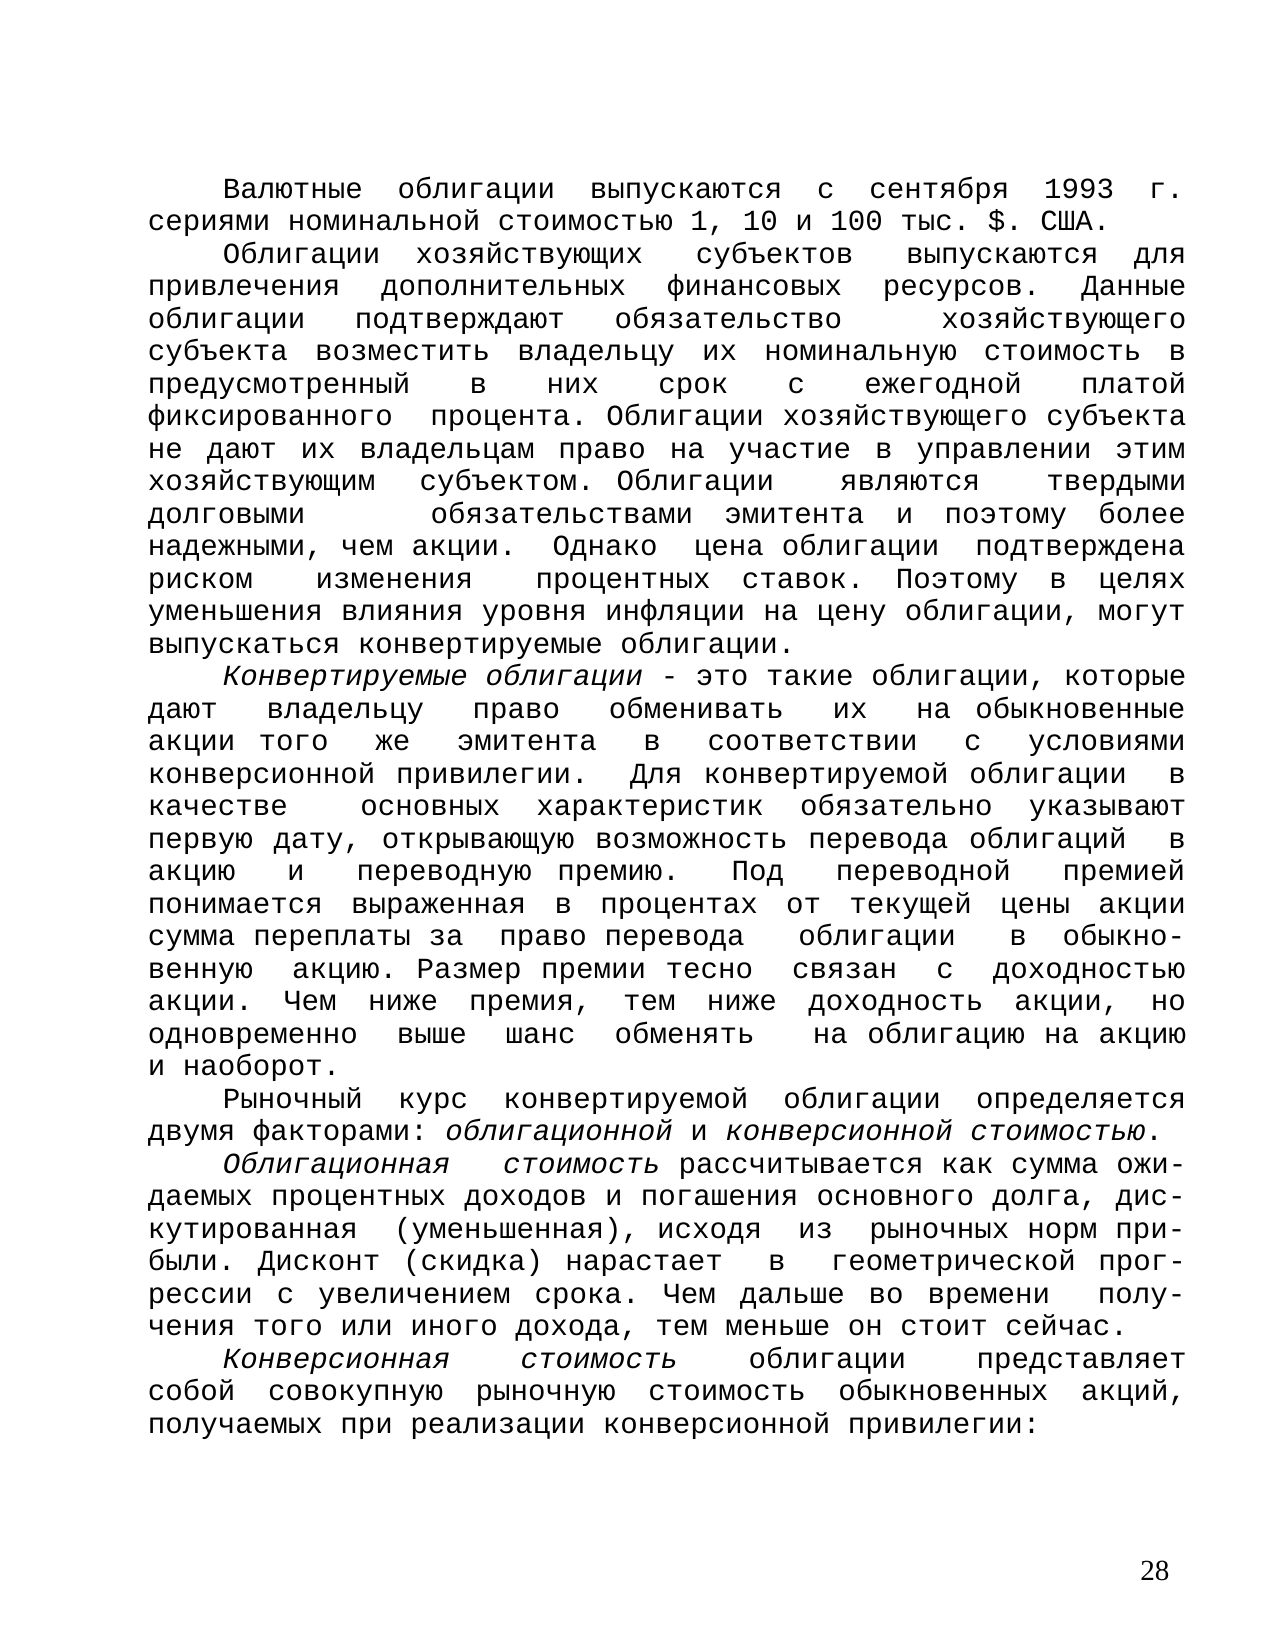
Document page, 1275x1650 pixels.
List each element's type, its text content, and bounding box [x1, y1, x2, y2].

text Облигационная стоимость рассчитывается как сумма ожи-даемых процентных доходов и погашения основного долга, дис-кутированная (уменьшенная), исходя из рыночных норм при-были. Дисконт (скидка) нарастает в геометрической прог-рессии с увеличением срока. Чем дальше во времени полу-чения того или иного дохода, тем меньше он стоит сейчас. [148, 1149, 1186, 1344]
text Конверсионная стоимость облигации представляет собой совокупную рыночную стоимость обыкновенных акций, получаемых при реализации конверсионной привилегии: [148, 1344, 1186, 1442]
text Валютные облигации выпускаются с сентября 1993 г. сериями номинальной стоимостью 1, 10 и 100 тыс. $. США. [148, 174, 1186, 239]
text Рыночный курс конвертируемой облигации определяется двумя факторами: облигационной и конверсионной стоимостью. [148, 1084, 1186, 1149]
text Конвертируемые облигации - это такие облигации, которые дают владельцу право обменивать их на обыкновенные акции того же эмитента в соответствии с условиями конверсионной привилегии. Для конвертируемой облигации в качестве основных характеристик обязательно указывают первую дату, открывающую возможность перевода облигаций в акцию и переводную премию. Под переводной премией понимается выраженная в процентах от текущей цены акции сумма переплаты за право перевода облигации в обыкно-венную акцию. Размер премии тесно связан с доходностью акции. Чем ниже премия, тем ниже доходность акции, но одновременно выше шанс обменять на облигацию на акцию и наоборот. [148, 662, 1186, 1084]
text Облигации хозяйствующих субъектов выпускаются для привлечения дополнительных финансовых ресурсов. Данные облигации подтверждают обязательство хозяйствующего субъекта возместить владельцу их номинальную стоимость в предусмотренный в них срок с ежегодной платой фиксированного процента. Облигации хозяйствующего субъекта не дают их владельцам право на участие в управлении этим хозяйствующим субъектом. Облигации являются твердыми долговыми обязательствами эмитента и поэтому более надежными, чем акции. Однако цена облигации подтверждена риском изменения процентных ставок. Поэтому в целях уменьшения влияния уровня инфляции на цену облигации, могут выпускаться конвертируемые облигации. [148, 239, 1186, 662]
